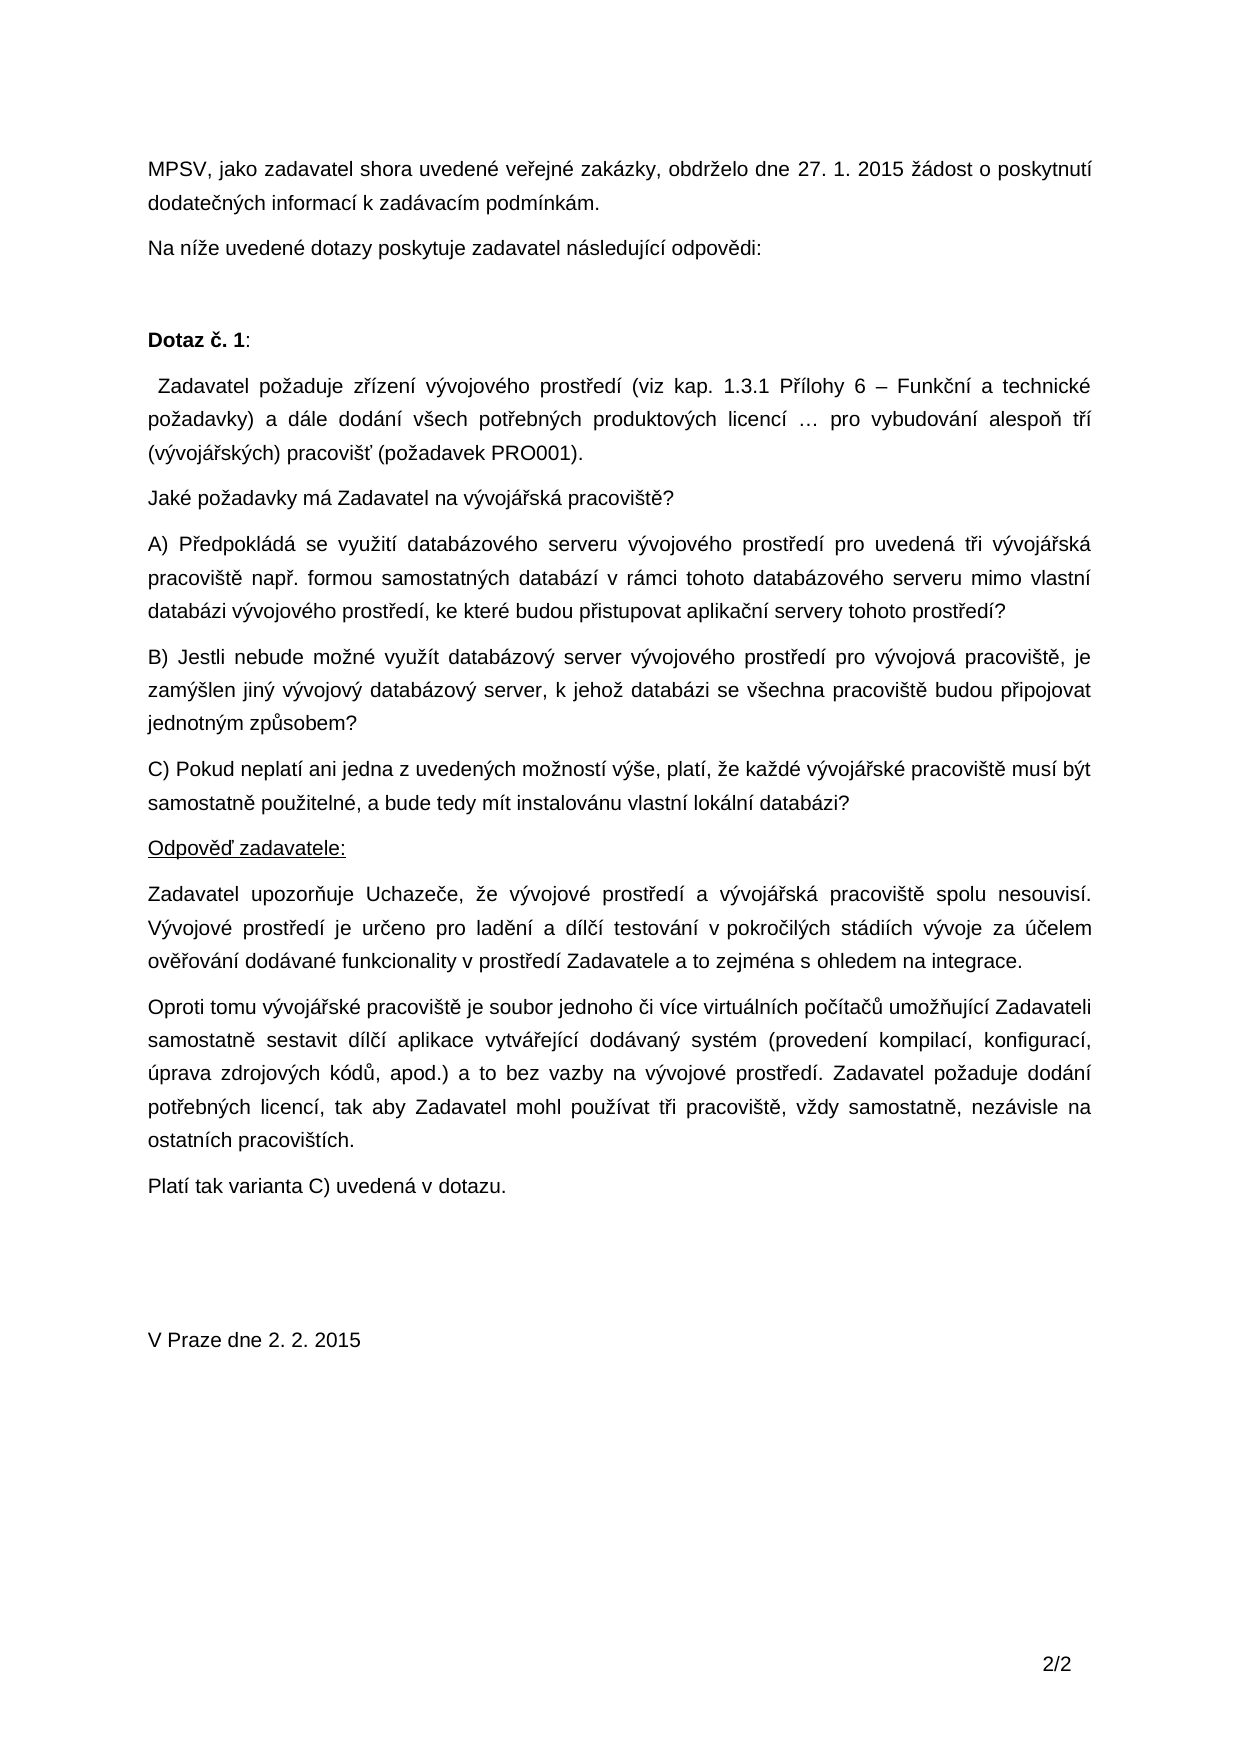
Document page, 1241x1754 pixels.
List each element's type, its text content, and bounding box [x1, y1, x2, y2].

text Na níže uvedené dotazy poskytuje zadavatel následující odpovědi: [148, 227, 1093, 260]
text B) Jestli nebude možné využít databázový server vývojového prostředí pro vývojová pracoviště, je zamýšlen jiný vývojový databázový server, k jehož databázi se všechna pracoviště budou připojovat jednotným způsobem? [148, 635, 1093, 735]
text Zadavatel požaduje zřízení vývojového prostředí (viz kap. 1.3.1 Přílohy 6 – Funkční a technické požadavky) a dále dodání všech potřebných produktových licencí … pro vybudování alespoň tří (vývojářských) pracovišť (požadavek PRO001). [148, 364, 1093, 464]
text A) Předpokládá se využití databázového serveru vývojového prostředí pro uvedená tři vývojářská pracoviště např. formou samostatných databází v rámci tohoto databázového serveru mimo vlastní databázi vývojového prostředí, ke které budou přistupovat aplikační servery tohoto prostředí? [148, 523, 1093, 623]
text Odpověď zadavatele: [148, 827, 1093, 860]
text MPSV, jako zadavatel shora uvedené veřejné zakázky, obdrželo dne 27. 1. 2015 žádost o poskytnutí dodatečných informací k zadávacím podmínkám. [148, 148, 1093, 214]
text Zadavatel upozorňuje Uchazeče, že vývojové prostředí a vývojářská pracoviště spolu nesouvisí. Vývojové prostředí je určeno pro ladění a dílčí testování v pokročilých stádiích vývoje za účelem ověřování dodávané funkcionality v prostředí Zadavatele a to zejména s ohledem na integrace. [148, 873, 1093, 973]
text Oproti tomu vývojářské pracoviště je soubor jednoho či více virtuálních počítačů umožňující Zadavateli samostatně sestavit dílčí aplikace vytvářející dodávaný systém (provedení kompilací, konfigurací, úprava zdrojových kódů, apod.) a to bez vazby na vývojové prostředí. Zadavatel požaduje dodání potřebných licencí, tak aby Zadavatel mohl používat tři pracoviště, vždy samostatně, nezávisle na ostatních pracovištích. [148, 985, 1093, 1152]
text C) Pokud neplatí ani jedna z uvedených možností výše, platí, že každé vývojářské pracoviště musí být samostatně použitelné, a bude tedy mít instalovánu vlastní lokální databázi? [148, 748, 1093, 814]
text Platí tak varianta C) uvedená v dotazu. [148, 1164, 1093, 1198]
text Dotaz č. 1: [148, 318, 1093, 352]
text V Praze dne 2. 2. 2015 [148, 1328, 1093, 1352]
text Jaké požadavky má Zadavatel na vývojářská pracoviště? [148, 477, 1093, 510]
